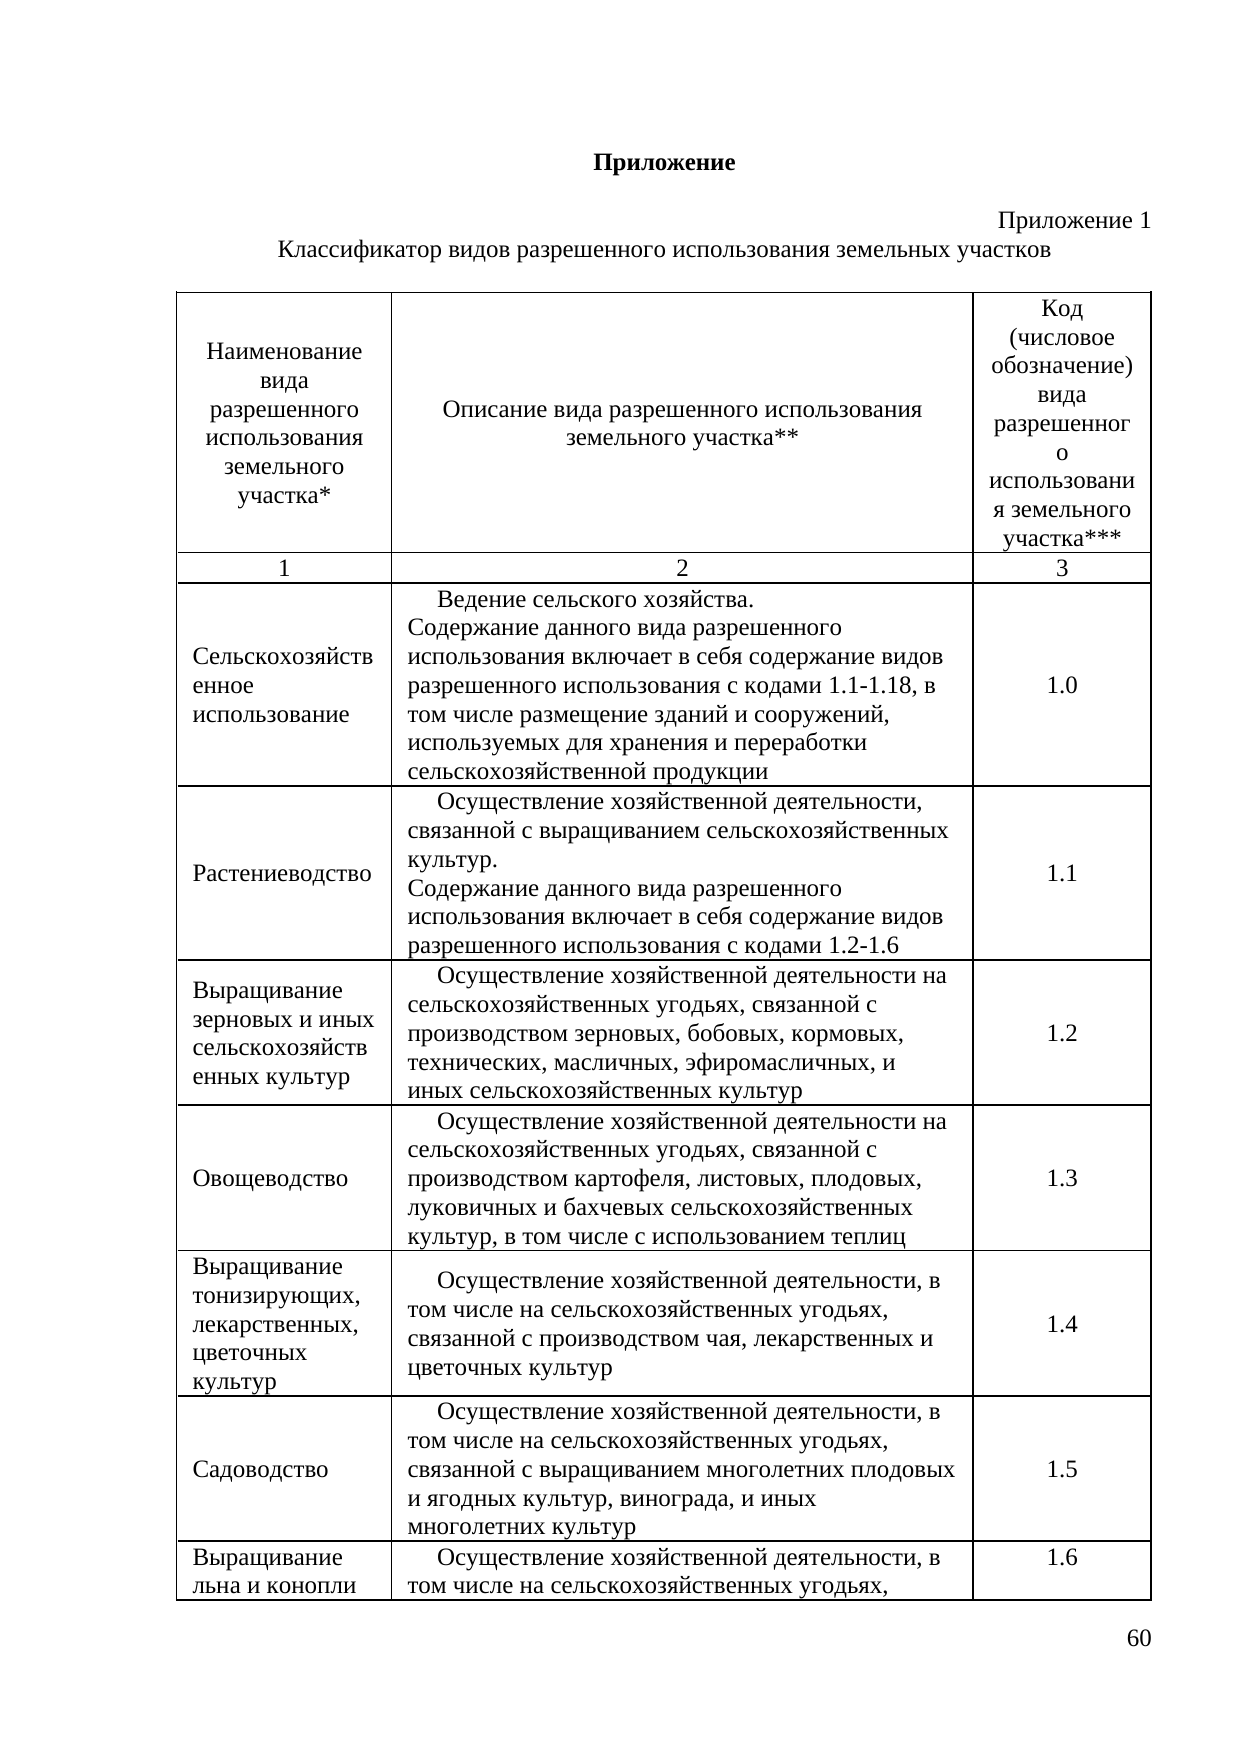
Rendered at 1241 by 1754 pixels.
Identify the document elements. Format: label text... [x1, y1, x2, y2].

table_cell 1.3 [974, 1106, 1150, 1249]
table_header Код (числовое обозначение) вида разрешенного использования земельного участка*** [974, 293, 1150, 552]
subtitle Приложение [177, 147, 1152, 176]
table_cell Осуществление хозяйственной деятельности, связанной с выращиванием сельскохозяйственных культур. Содержание данного вида разрешенного использования включает в себя содержание видов разрешенного использования с кодами 1.2-1.6 [392, 787, 972, 959]
table_cell 3 [974, 553, 1150, 582]
table_cell 1.4 [974, 1251, 1150, 1395]
table_cell 1.6 [974, 1542, 1150, 1599]
table_cell Осуществление хозяйственной деятельности на сельскохозяйственных угодьях, связанной с производством картофеля, листовых, плодовых, луковичных и бахчевых сельскохозяйственных культур, в том числе с использованием теплиц [392, 1106, 972, 1249]
table_cell Сельскохозяйственное использование [177, 583, 391, 785]
table_cell 1 [177, 553, 391, 582]
table_cell Садоводство [177, 1396, 391, 1540]
table_cell Выращивание тонизирующих, лекарственных, цветочных культур [177, 1251, 391, 1395]
table_cell 1.0 [974, 584, 1150, 785]
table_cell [392, 1542, 972, 1599]
table_header Наименование вида разрешенного использования земельного участка* [177, 293, 391, 552]
table_cell Осуществление хозяйственной деятельности на сельскохозяйственных угодьях, связанной с производством зерновых, бобовых, кормовых, технических, масличных, эфиромасличных, и иных сельскохозяйственных культур [392, 961, 972, 1104]
table_cell Осуществление хозяйственной деятельности, в том числе на сельскохозяйственных угодьях, связанной с выращиванием многолетних плодовых и ягодных культур, винограда, и иных многолетних культур [392, 1397, 972, 1540]
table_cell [177, 1541, 391, 1599]
text Классификатор видов разрешенного использования земельных участков [177, 234, 1152, 263]
table_cell Осуществление хозяйственной деятельности, в том числе на сельскохозяйственных угодьях, связанной с производством чая, лекарственных и цветочных культур [392, 1251, 972, 1395]
table_header Описание вида разрешенного использования земельного участка** [392, 293, 972, 552]
table_cell 1.1 [974, 787, 1150, 959]
table_cell 1.5 [974, 1397, 1150, 1540]
table_cell Выращивание зерновых и иных сельскохозяйственных культур [177, 960, 391, 1104]
table_cell 1.2 [974, 961, 1150, 1104]
table_cell Ведение сельского хозяйства. Содержание данного вида разрешенного использования включает в себя содержание видов разрешенного использования с кодами 1.1-1.18, в том числе размещение зданий и сооружений, используемых для хранения и переработки сельскохозяйственной продукции [392, 584, 972, 785]
text Приложение 1 [177, 205, 1152, 234]
table_cell Растениеводство [177, 786, 391, 959]
table_cell Овощеводство [177, 1105, 391, 1249]
table_cell 2 [392, 553, 972, 582]
